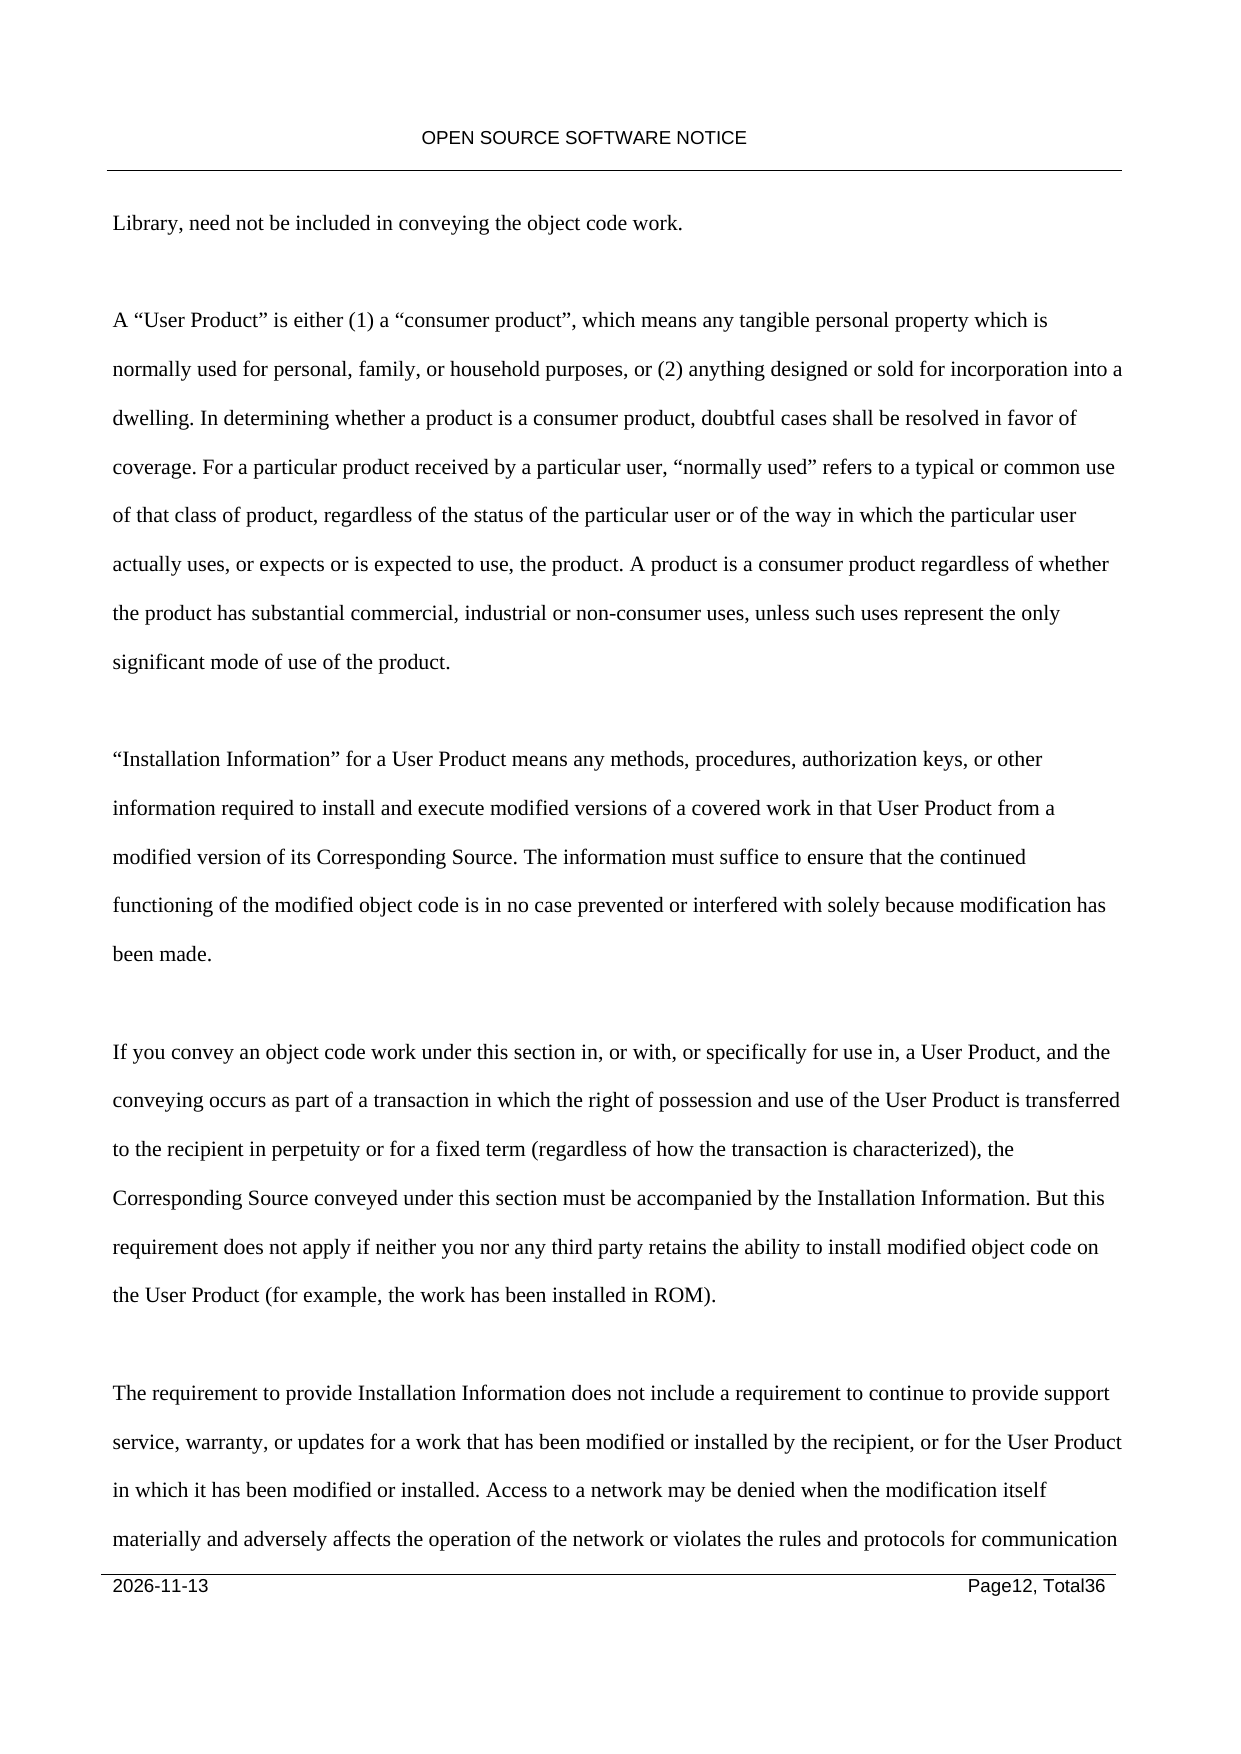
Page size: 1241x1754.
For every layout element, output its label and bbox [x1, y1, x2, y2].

text [112, 206, 1128, 1555]
